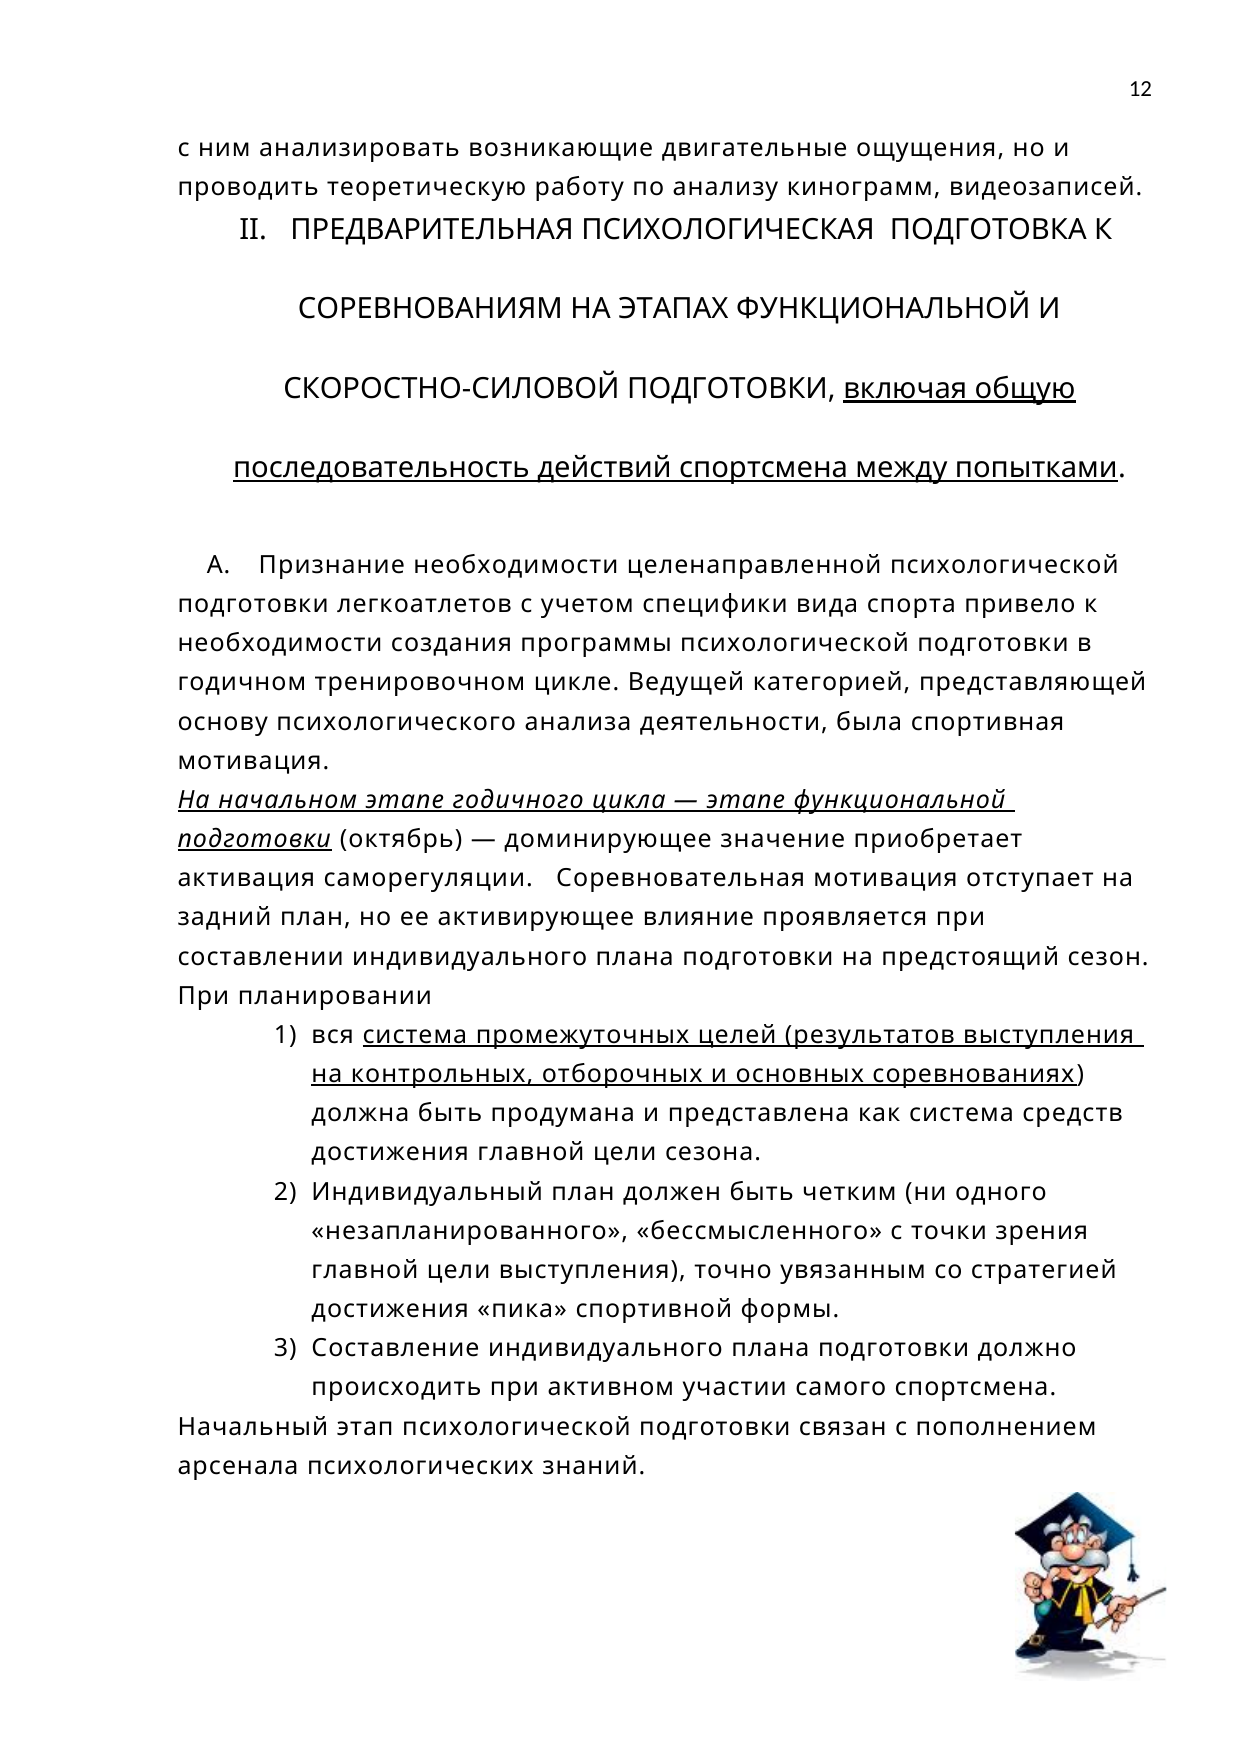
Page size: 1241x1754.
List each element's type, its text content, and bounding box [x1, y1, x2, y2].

list Признание необходимости целенаправленной психологической подготовки легкоатлетов с учетом специфики вида спорта привело к необходимости создания программы психологической подготовки в годичном тренировочном цикле. Ведущей категорией, представляющей основу психологического анализа деятельности, была спортивная мотивация. [177, 546, 1152, 776]
text Начальный этап психологической подготовки связан с пополнением арсенала психологических знаний. [177, 1408, 1152, 1481]
list ПРЕДВАРИТЕЛЬНАЯ ПСИХОЛОГИЧЕСКАЯ ПОДГОТОВКА К СОРЕВНОВАНИЯМ НА ЭТАПАХ ФУНКЦИОНАЛЬНОЙ И СКОРОСТНО-СИЛОВОЙ ПОДГОТОВКИ, включая общую последовательность действий спортсмена между попытками. [200, 208, 1152, 486]
list Индивидуальный план должен быть четким (ни одного «незапланированного», «бессмысленного» с точки зрения главной цели выступления), точно увязанным со стратегией достижения «пика» спортивной формы. [274, 1173, 1152, 1325]
list Составление индивидуального плана подготовки должно происходить при активном участии самого спортсмена. [274, 1330, 1152, 1403]
picture [1014, 1492, 1167, 1681]
text При планировании [177, 977, 1152, 1011]
list вся система промежуточных целей (результатов выступления на контрольных, отборочных и основных соревнованиях) должна быть продумана и представлена как система средств достижения главной цели сезона. [274, 1016, 1152, 1168]
text На начальном этапе годичного цикла — этапе функциональной подготовки (октябрь) — доминирующее значение приобретает активация саморегуляции. Соревновательная мотивация отступает на задний план, но ее активирующее влияние проявляется при составлении индивидуального плана подготовки на предстоящий сезон. [177, 781, 1152, 972]
